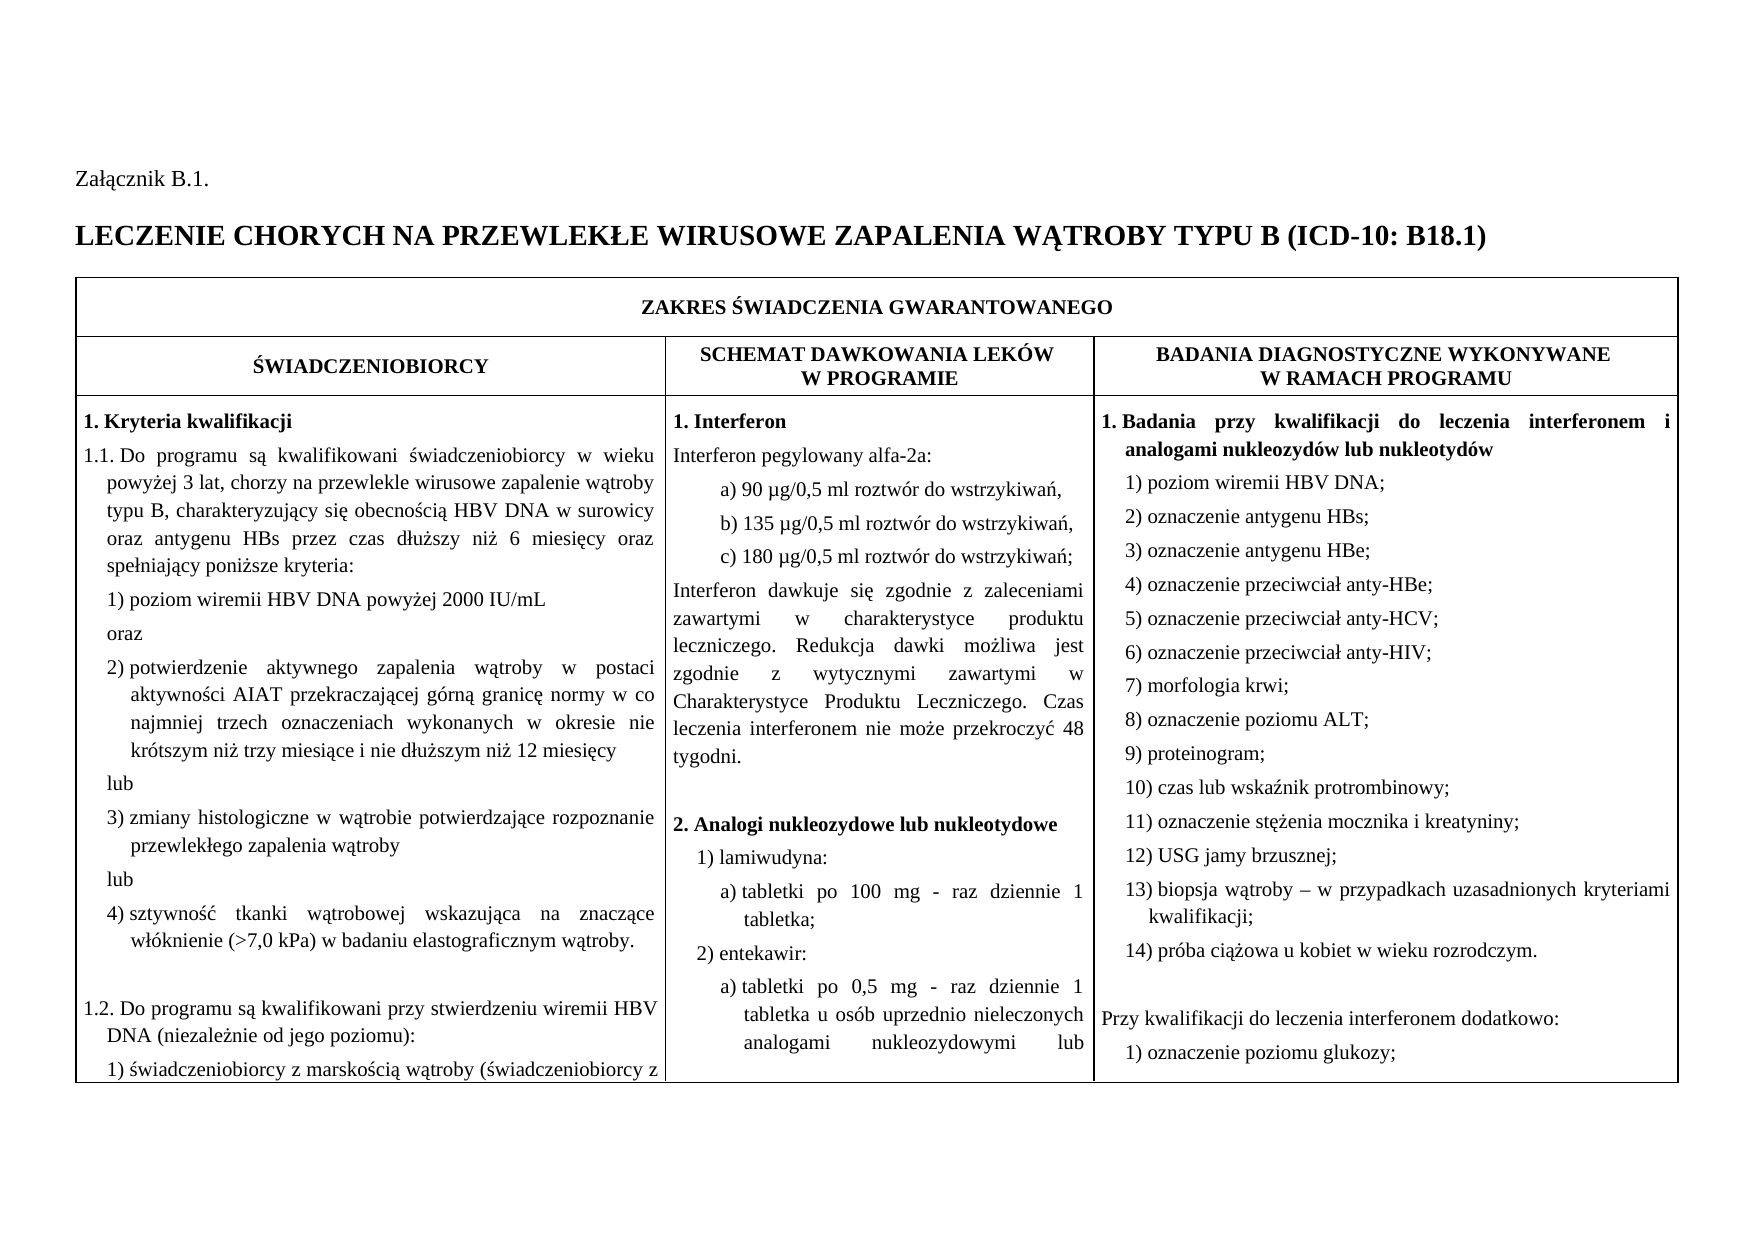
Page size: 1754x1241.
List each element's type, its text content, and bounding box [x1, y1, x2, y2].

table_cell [1095, 396, 1677, 1081]
table_cell ŚWIADCZENIOBIORCY [77, 337, 665, 395]
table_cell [77, 396, 665, 1081]
table_cell BADANIA DIAGNOSTYCZNE WYKONYWANE W RAMACH PROGRAMU [1095, 337, 1677, 395]
text Załącznik B.1. [75, 165, 1679, 192]
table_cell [666, 396, 1093, 1081]
text LECZENIE CHORYCH NA PRZEWLEKŁE WIRUSOWE ZAPALENIA WĄTROBY TYPU B (ICD-10: B18.1) [75, 218, 1679, 252]
table_header ZAKRES ŚWIADCZENIA GWARANTOWANEGO [77, 278, 1677, 336]
table_cell SCHEMAT DAWKOWANIA LEKÓW W PROGRAMIE [666, 337, 1093, 395]
